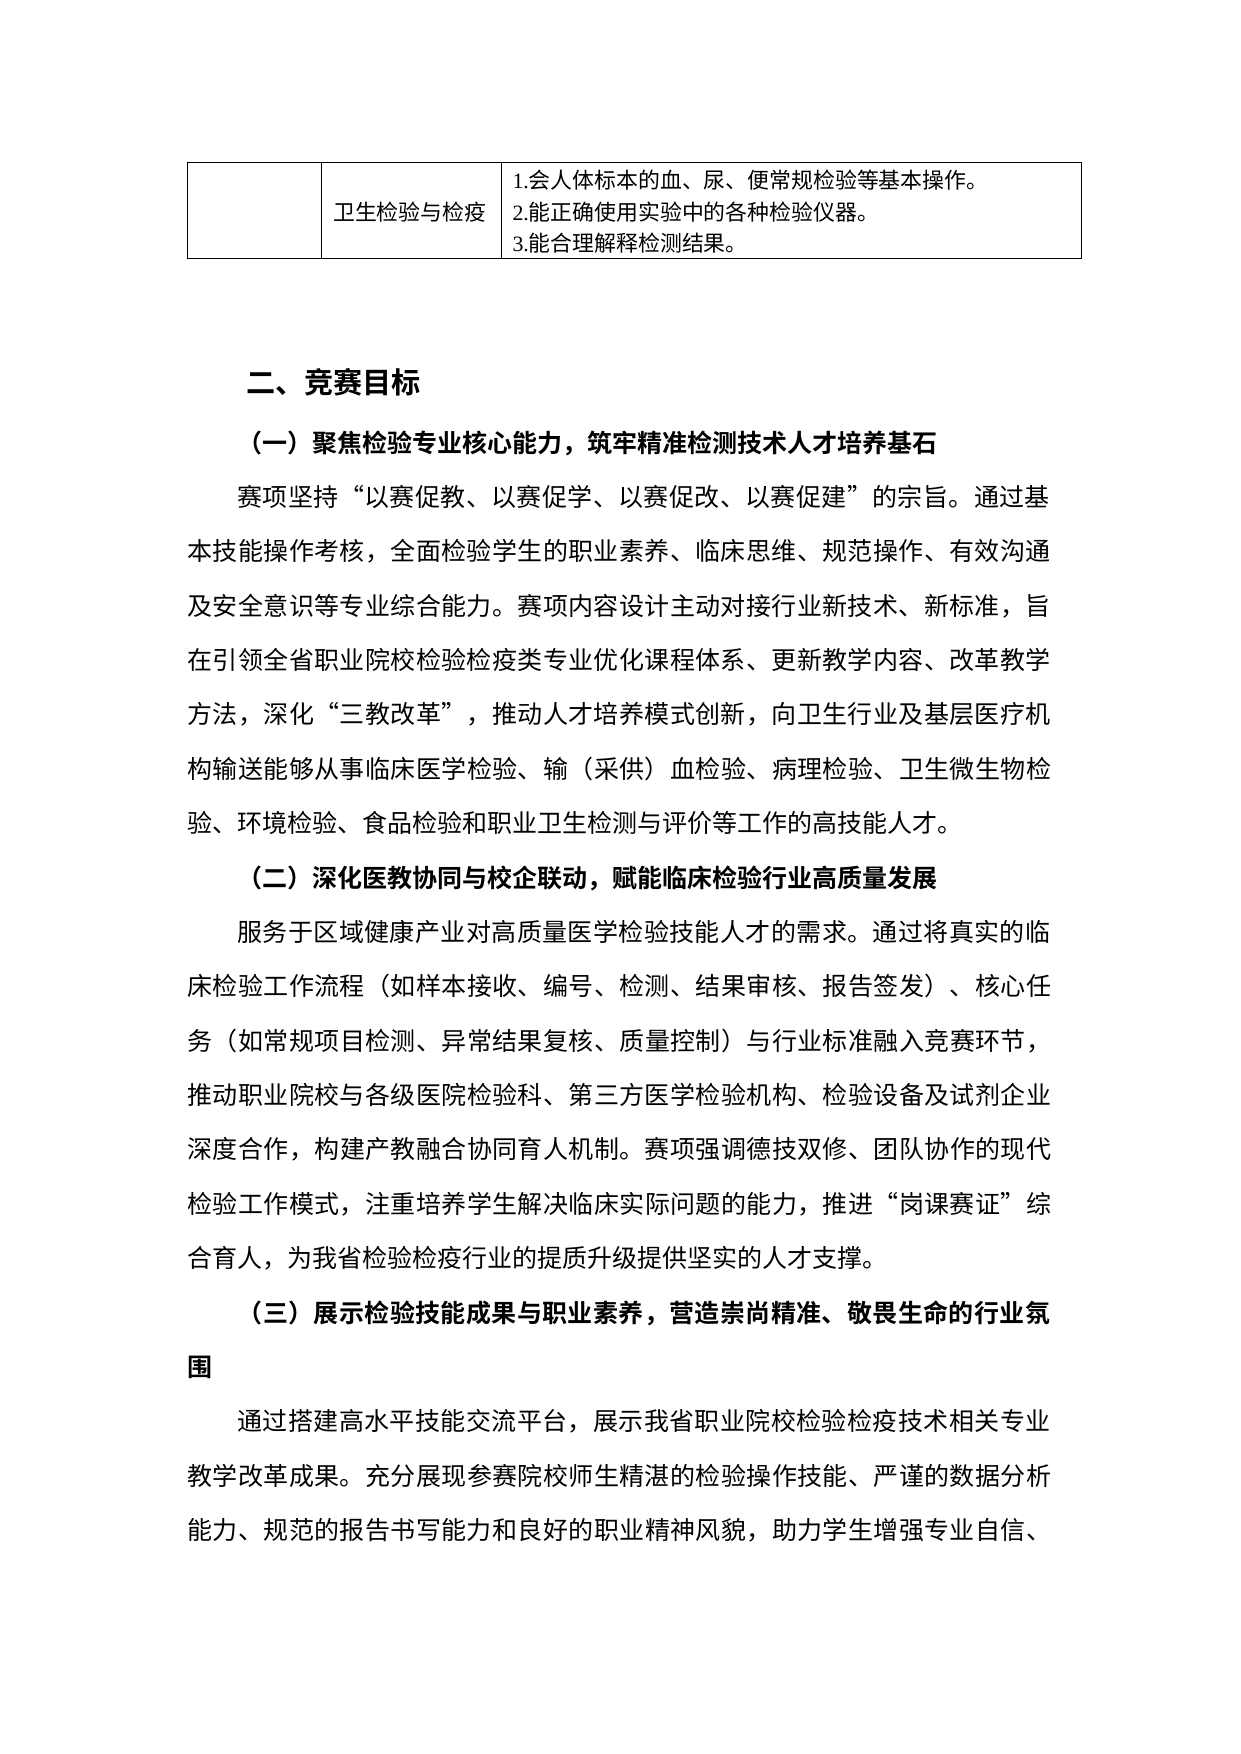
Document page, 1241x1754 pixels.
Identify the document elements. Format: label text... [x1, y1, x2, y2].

text （二）深化医教协同与校企联动，赋能临床检验行业高质量发展 [187, 858, 1053, 894]
table_cell 卫生检验与检疫 [322, 163, 501, 258]
text （三）展示检验技能成果与职业素养，营造崇尚精准、敬畏生命的行业氛围 [187, 1293, 1053, 1384]
text 服务于区域健康产业对高质量医学检验技能人才的需求。通过将真实的临床检验工作流程（如样本接收、编号、检测、结果审核、报告签发）、核心任务（如常规项目检测、异常结果复核、质量控制）与行业标准融入竞赛环节，推动职业院校与各级医院检验科、第三方医学检验机构、检验设备及试剂企业深度合作，构建产教融合协同育人机制。赛项强调德技双修、团队协作的现代检验工作模式，注重培养学生解决临床实际问题的能力，推进“岗课赛证”综合育人，为我省检验检疫行业的提质升级提供坚实的人才支撑。 [187, 912, 1053, 1275]
text 二、竞赛目标 [187, 360, 1053, 402]
text 赛项坚持“以赛促教、以赛促学、以赛促改、以赛促建”的宗旨。通过基本技能操作考核，全面检验学生的职业素养、临床思维、规范操作、有效沟通及安全意识等专业综合能力。赛项内容设计主动对接行业新技术、新标准，旨在引领全省职业院校检验检疫类专业优化课程体系、更新教学内容、改革教学方法，深化“三教改革”，推动人才培养模式创新，向卫生行业及基层医疗机构输送能够从事临床医学检验、输（采供）血检验、病理检验、卫生微生物检验、环境检验、食品检验和职业卫生检测与评价等工作的高技能人才。 [187, 477, 1053, 840]
table_cell 1.会人体标本的血、尿、便常规检验等基本操作。 2.能正确使用实验中的各种检验仪器。 3.能合理解释检测结果。 [502, 163, 1081, 258]
text （一）聚焦检验专业核心能力，筑牢精准检测技术人才培养基石 [187, 423, 1053, 459]
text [187, 1402, 1053, 1547]
